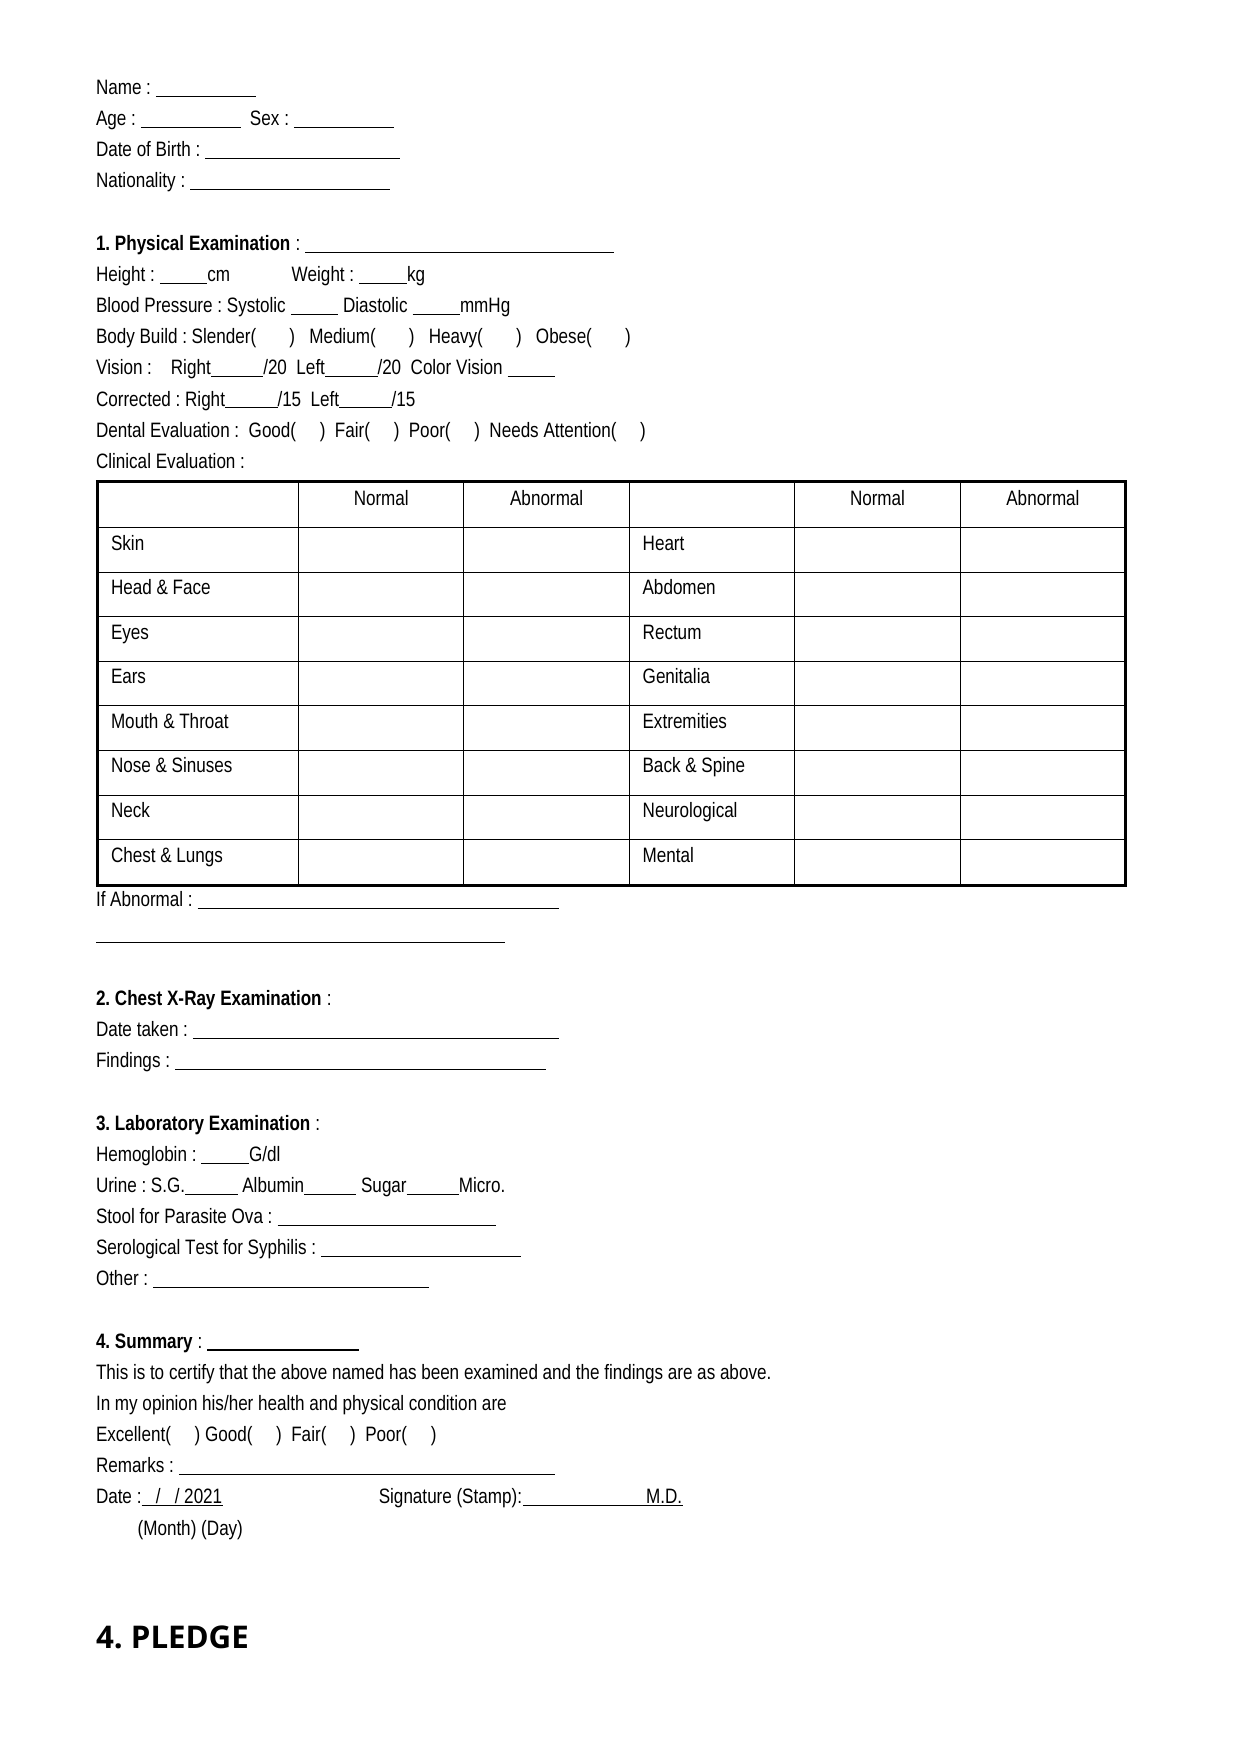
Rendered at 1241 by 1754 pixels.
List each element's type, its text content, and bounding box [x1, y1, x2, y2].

text Vision : Right /20 Left /20 Color Vision [96, 355, 1165, 379]
table_header [630, 483, 794, 527]
table_cell [464, 840, 629, 884]
table_cell Mental [630, 840, 794, 884]
table_cell [299, 617, 463, 661]
table_cell Nose & Sinuses [99, 751, 298, 794]
table_cell [795, 796, 960, 839]
text Clinical Evaluation : [96, 449, 1165, 473]
text Excellent( ) Good( ) Fair( ) Poor( ) [96, 1422, 1165, 1446]
table_cell [795, 617, 960, 661]
table_cell [464, 662, 629, 705]
table_cell [961, 573, 1124, 616]
table_cell [299, 662, 463, 705]
table_cell [795, 706, 960, 750]
table_cell Skin [99, 528, 298, 572]
text In my opinion his/her health and physical condition are [96, 1391, 1165, 1415]
table_cell Extremities [630, 706, 794, 750]
table_cell [961, 706, 1124, 750]
table_cell Neck [99, 796, 298, 839]
table_cell [299, 706, 463, 750]
text Blood Pressure : Systolic Diastolic mmHg [96, 293, 1165, 317]
table_cell [961, 796, 1124, 839]
table_cell [299, 751, 463, 794]
text Serological Test for Syphilis : [96, 1235, 1165, 1259]
text Urine : S.G. Albumin Sugar Micro. [96, 1173, 1165, 1197]
text If Abnormal : [96, 887, 1165, 911]
text Date : / / 2021 Signature (Stamp): M.D. [96, 1484, 1165, 1508]
table_header Abnormal [464, 483, 629, 527]
table_cell [464, 796, 629, 839]
table_cell Neurological [630, 796, 794, 839]
table_cell [464, 751, 629, 794]
table_cell [464, 706, 629, 750]
table_header Abnormal [961, 483, 1124, 527]
table_header [99, 483, 298, 527]
text Other : [96, 1266, 1165, 1290]
table_header Normal [299, 483, 463, 527]
text Age : Sex : [96, 106, 1165, 130]
text Date of Birth : [96, 137, 1165, 161]
table_cell [961, 528, 1124, 572]
text Stool for Parasite Ova : [96, 1204, 1165, 1228]
table_cell [795, 662, 960, 705]
table_cell Head & Face [99, 573, 298, 616]
table_cell Mouth & Throat [99, 706, 298, 750]
text 2. Chest X-Ray Examination : [96, 986, 1165, 1010]
text Body Build : Slender( ) Medium( ) Heavy( ) Obese( ) [96, 324, 1165, 348]
text Findings : [96, 1048, 1165, 1072]
table_cell Eyes [99, 617, 298, 661]
table_cell Heart [630, 528, 794, 572]
table_cell [795, 751, 960, 794]
text Date taken : [96, 1017, 1165, 1041]
table_cell [464, 617, 629, 661]
table_cell [795, 528, 960, 572]
text Height : cm Weight : kg [96, 262, 1165, 286]
table_cell [961, 662, 1124, 705]
table_cell [299, 528, 463, 572]
text (Month) (Day) [96, 1516, 1165, 1539]
text This is to certify that the above named has been examined and the findings are as above. [96, 1360, 1165, 1384]
table_cell Abdomen [630, 573, 794, 616]
table_cell Genitalia [630, 662, 794, 705]
text Nationality : [96, 168, 1165, 192]
text 1. Physical Examination : [96, 231, 1165, 255]
table_header Normal [795, 483, 960, 527]
text 4. Summary : [96, 1329, 1165, 1353]
table_cell [961, 617, 1124, 661]
text Name : [96, 75, 1165, 99]
text Corrected : Right /15 Left /15 [96, 386, 1165, 410]
table_cell [795, 840, 960, 884]
table_cell Rectum [630, 617, 794, 661]
table_cell [299, 840, 463, 884]
table_cell Ears [99, 662, 298, 705]
table_cell [795, 573, 960, 616]
table_cell [961, 751, 1124, 794]
table_cell [464, 528, 629, 572]
table_cell [299, 796, 463, 839]
table_cell [299, 573, 463, 616]
table_cell [464, 573, 629, 616]
text 3. Laboratory Examination : [96, 1111, 1165, 1134]
text Remarks : [96, 1453, 1165, 1477]
table_cell Chest & Lungs [99, 840, 298, 884]
text Dental Evaluation : Good( ) Fair( ) Poor( ) Needs Attention( ) [96, 418, 1165, 442]
table_cell [961, 840, 1124, 884]
table_cell Back & Spine [630, 751, 794, 794]
text Hemoglobin : G/dl [96, 1142, 1165, 1166]
text 4. PLEDGE [96, 1615, 1165, 1657]
